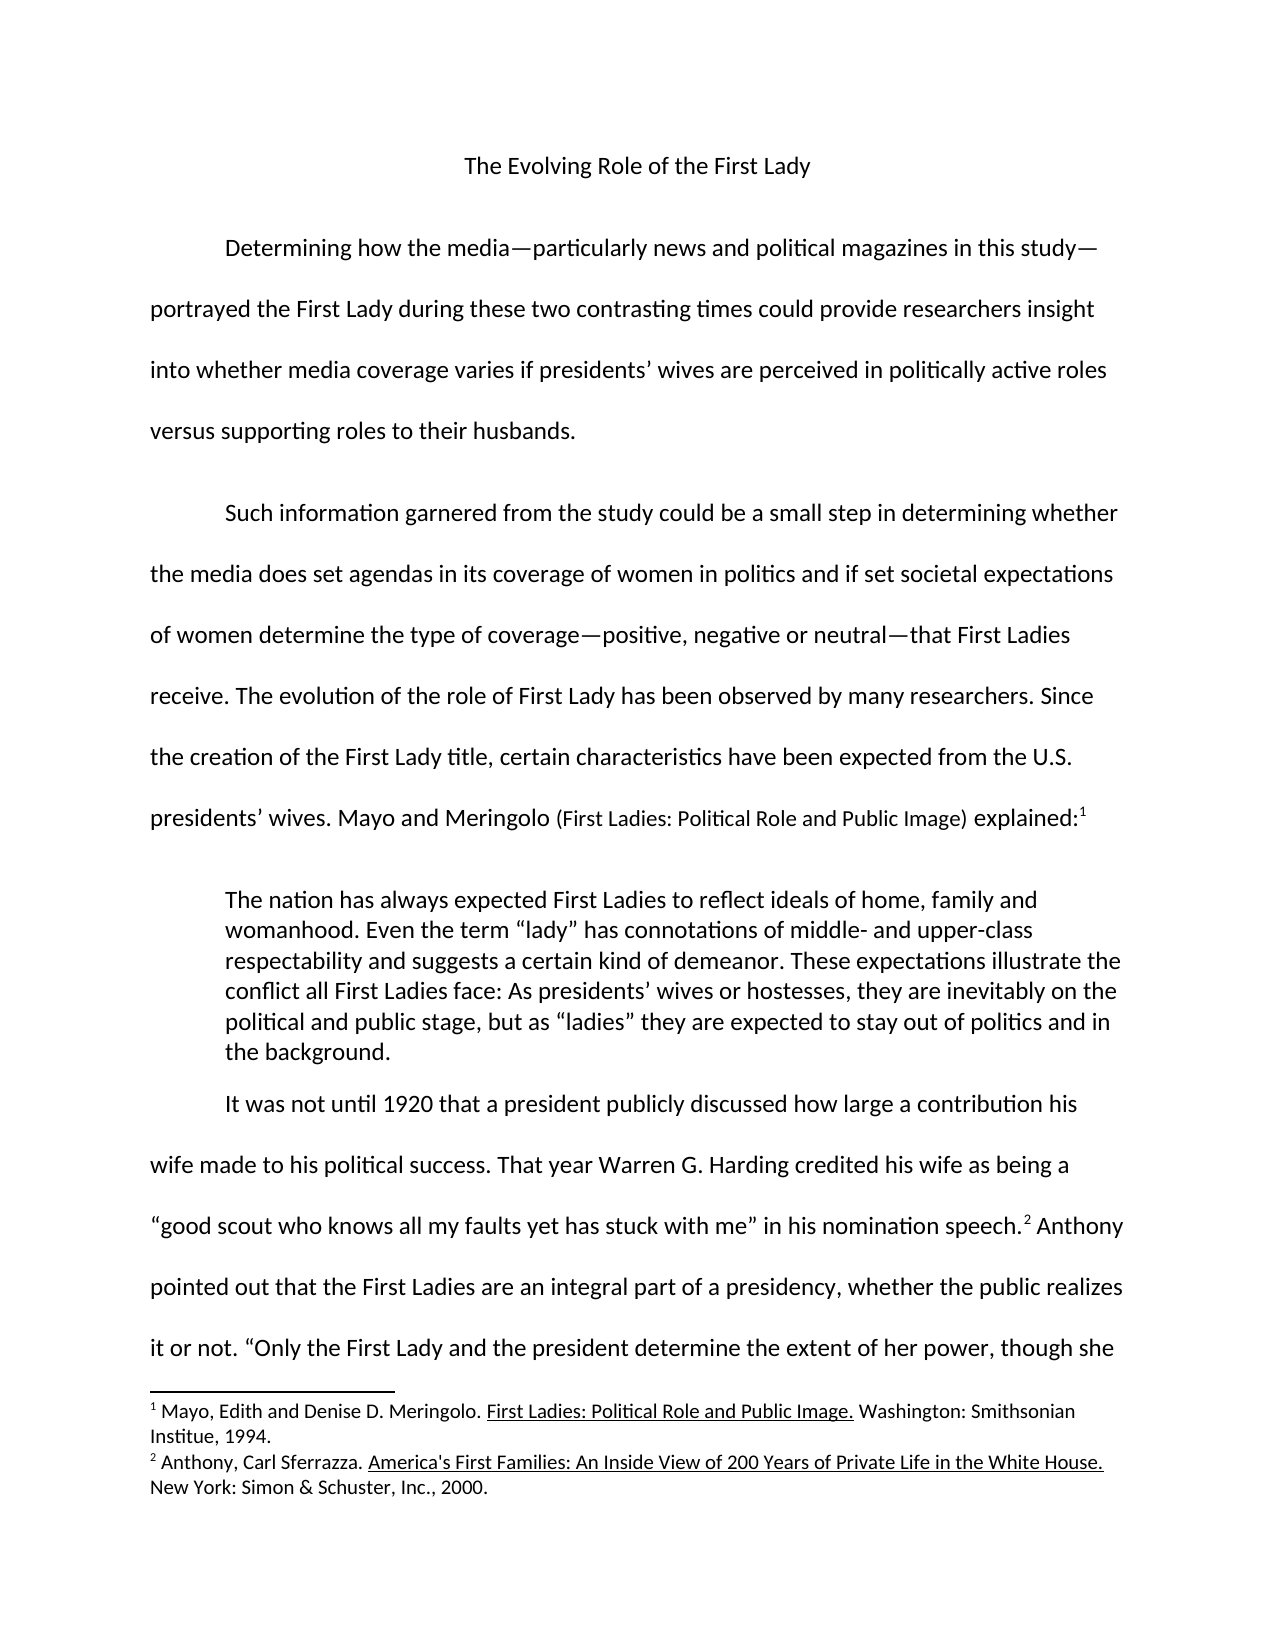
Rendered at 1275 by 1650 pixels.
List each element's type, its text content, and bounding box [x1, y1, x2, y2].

text The Evolving Role of the First Lady [150, 150, 1125, 181]
text The nation has always expected First Ladies to reflect ideals of home, family and womanhood. Even the term “lady” has connotations of middle- and upper-class respectability and suggests a certain kind of demeanor. These expectations illustrate the conflict all First Ladies face: As presidents’ wives or hostesses, they are inevitably on the political and public stage, but as “ladies” they are expected to stay out of politics and in the background. [225, 884, 1125, 1067]
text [150, 1088, 1125, 1363]
text Such information garnered from the study could be a small step in determining whether the media does set agendas in its coverage of women in politics and if set societal expectations of women determine the type of coverage—positive, negative or neutral—that First Ladies receive. The evolution of the role of First Lady has been observed by many researchers. Since the creation of the First Lady title, certain characteristics have been expected from the U.S. presidents’ wives. Mayo and Meringolo (First Ladies: Political Role and Public Image) explained: [150, 497, 1125, 833]
text Determining how the media—particularly news and political magazines in this study—portrayed the First Lady during these two contrasting times could provide researchers insight into whether media coverage varies if presidents’ wives are perceived in politically active roles versus supporting roles to their husbands. [150, 232, 1125, 446]
